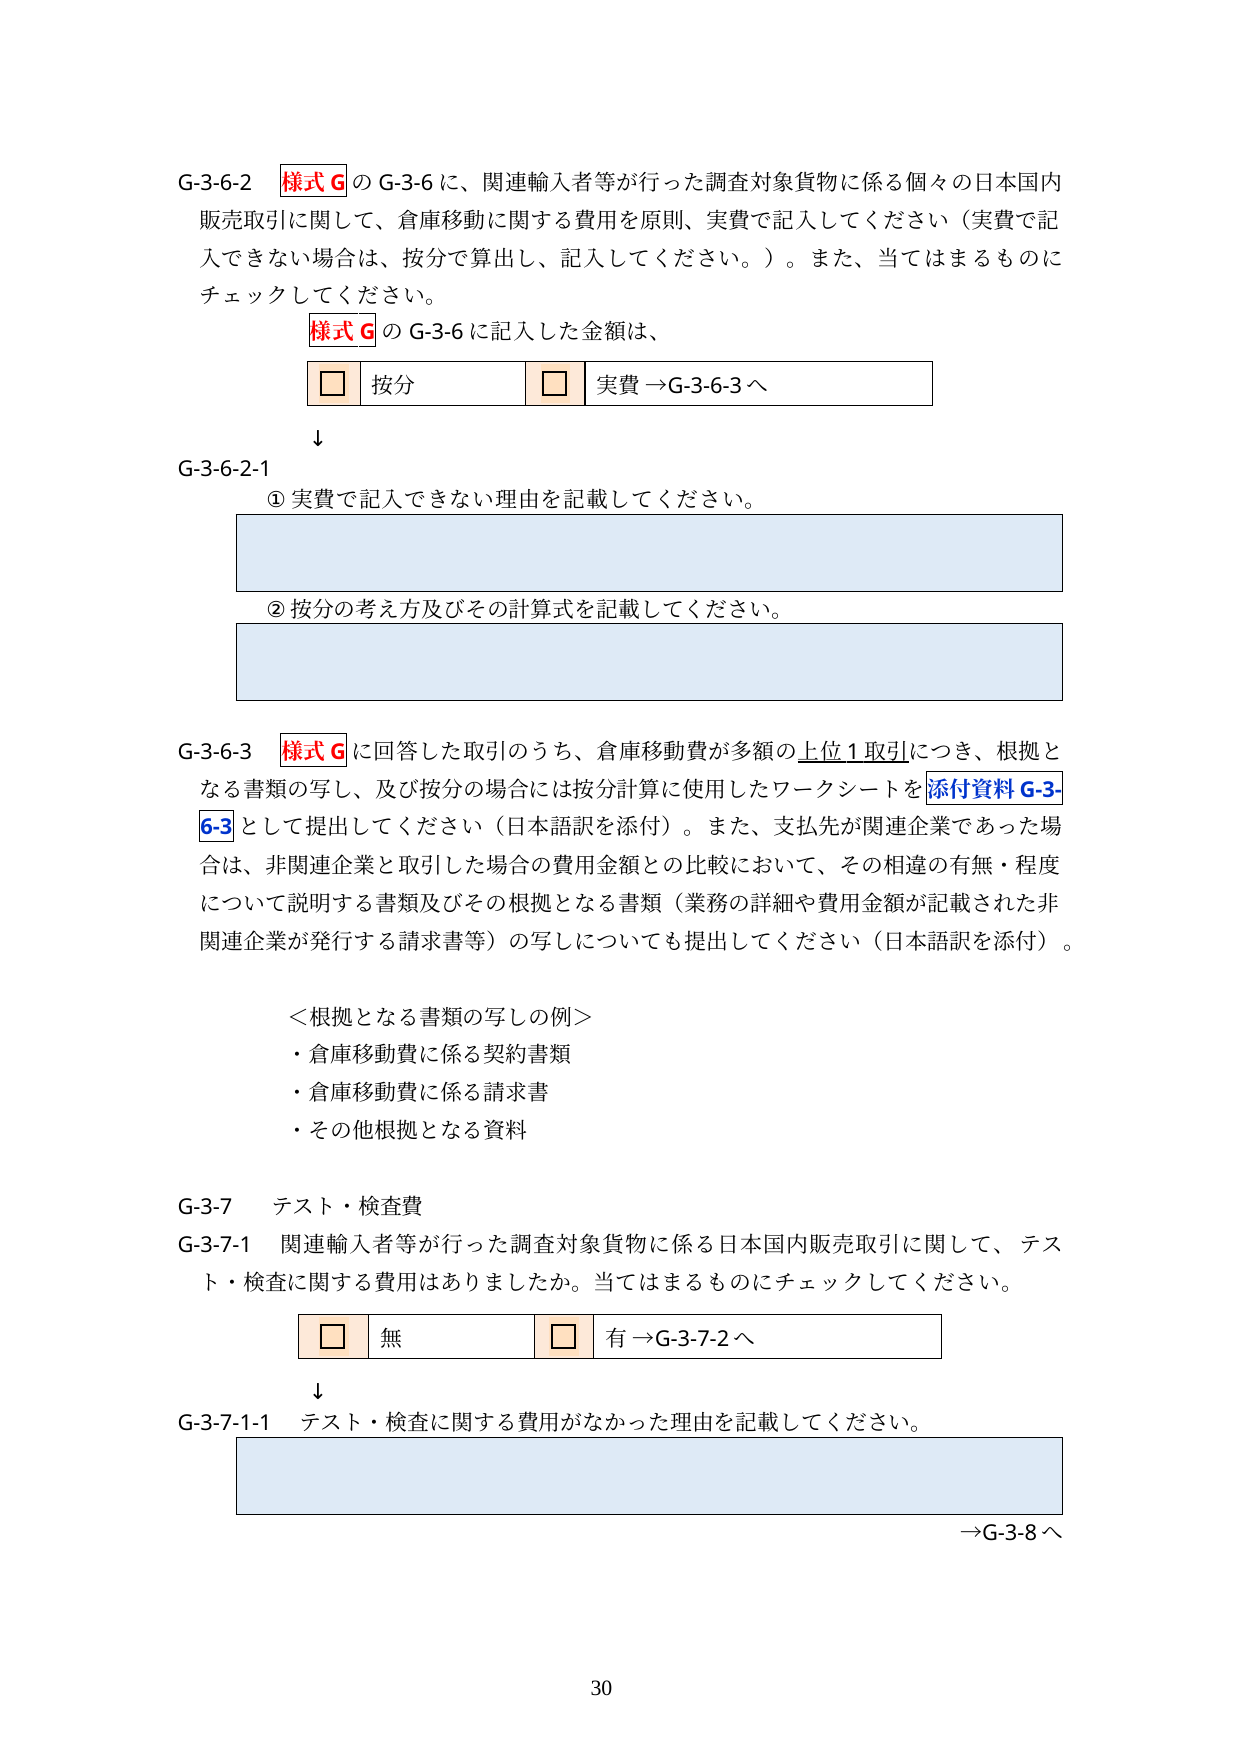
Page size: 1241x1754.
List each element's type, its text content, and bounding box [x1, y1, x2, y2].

text ①実費で記入できない理由を記載してください。 [266, 482, 1063, 514]
table_header [535, 1315, 593, 1358]
text ・倉庫移動費に係る請求書 [243, 1072, 1063, 1110]
table_header 按分 [361, 362, 525, 405]
subtitle 様式GのG-3-6に、関連輸入者等が行った調査対象貨物に係る個々の日本国内販売取引に関して、倉庫移動に関する費用を原則、実費で記入してください（実費で記入できない場合は、按分で算出し、記入してください。）。また、当てはまるものにチェックしてください。 [177, 162, 1063, 313]
table_header [237, 624, 1062, 700]
table_header [237, 515, 1062, 591]
text ②按分の考え方及びその計算式を記載してください。 [266, 592, 1063, 623]
subtitle テスト・検査に関する費用がなかった理由を記載してください。 [177, 1405, 1041, 1437]
table_header [237, 1438, 1062, 1514]
text ・その他根拠となる資料 [243, 1110, 1063, 1148]
text →G-3-8へ [308, 1515, 1063, 1546]
subtitle テスト・検査費 [177, 1186, 1063, 1224]
text 様式GのG-3-6に記入した金額は、 [310, 314, 375, 346]
text ↓ [308, 1376, 1063, 1405]
subtitle 様式Gに回答した取引のうち、倉庫移動費が多額の上位1取引につき、根拠となる書類の写し、及び按分の場合には按分計算に使用したワークシートを添付資料G-3-6-3として提出してください（日本語訳を添付）。また、支払先が関連企業であった場合は、非関連企業と取引した場合の費用金額との比較において、その相違の有無・程度について説明する書類及びその根拠となる書類（業務の詳細や費用金額が記載された非関連企業が発行する請求書等）の写しについても提出してください（日本語訳を添付）。 [177, 731, 1063, 996]
text 様式GのG-3-6に記入した金額は、 [376, 313, 1063, 347]
table_header [526, 362, 584, 405]
text ＜根拠となる書類の写しの例＞ [221, 996, 1063, 1034]
table_header [299, 1315, 368, 1358]
table_header 無 [369, 1315, 534, 1358]
table_header 有 →G-3-7-2へ [594, 1315, 941, 1358]
text ・倉庫移動費に係る契約書類 [243, 1034, 1063, 1072]
table_header [308, 362, 360, 405]
subtitle 関連輸入者等が行った調査対象貨物に係る日本国内販売取引に関して、テスト・検査に関する費用はありましたか。当てはまるものにチェックしてください。 [177, 1224, 1063, 1300]
table_header 実費 →G-3-6-3へ [586, 362, 932, 405]
text ↓ [308, 423, 1063, 452]
